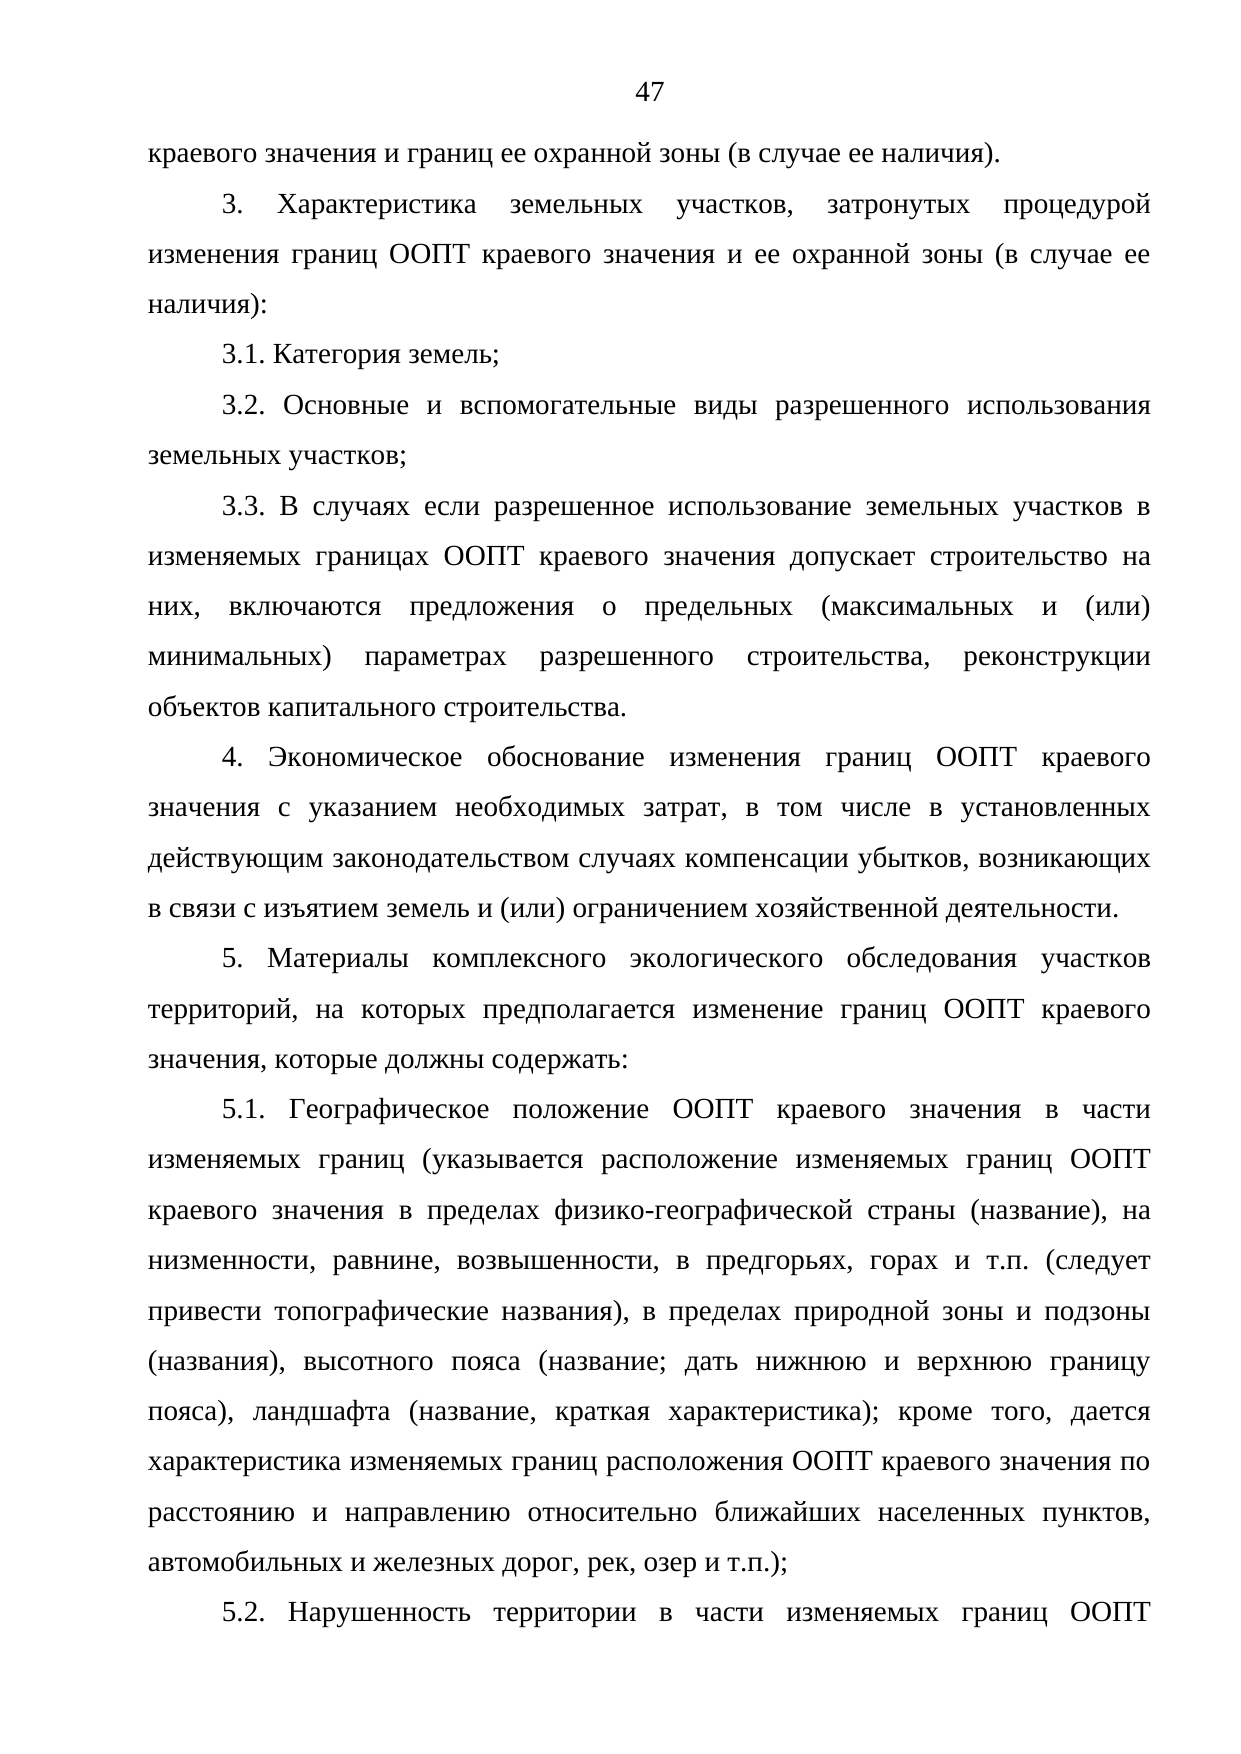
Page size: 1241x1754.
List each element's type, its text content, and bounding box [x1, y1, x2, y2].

text 5.1. Географическое положение ООПТ краевого значения в части изменяемых границ (указывается расположение изменяемых границ ООПТ краевого значения в пределах физико-географической страны (название), на низменности, равнине, возвышенности, в предгорьях, горах и т.п. (следует привести топографические названия), в пределах природной зоны и подзоны (названия), высотного пояса (название; дать нижнюю и верхнюю границу пояса), ландшафта (название, краткая характеристика); кроме того, дается характеристика изменяемых границ расположения ООПТ краевого значения по расстоянию и направлению относительно ближайших населенных пунктов, автомобильных и железных дорог, рек, озер и т.п.); [148, 1091, 1152, 1578]
text 3.3. В случаях если разрешенное использование земельных участков в изменяемых границах ООПТ краевого значения допускает строительство на них, включаются предложения о предельных (максимальных и (или) минимальных) параметрах разрешенного строительства, реконструкции объектов капитального строительства. [148, 488, 1152, 722]
text 3.2. Основные и вспомогательные виды разрешенного использования земельных участков; [148, 387, 1152, 471]
text 5. Материалы комплексного экологического обследования участков территорий, на которых предполагается изменение границ ООПТ краевого значения, которые должны содержать: [148, 940, 1152, 1074]
text 4. Экономическое обоснование изменения границ ООПТ краевого значения с указанием необходимых затрат, в том числе в установленных действующим законодательством случаях компенсации убытков, возникающих в связи с изъятием земель и (или) ограничением хозяйственной деятельности. [148, 739, 1152, 924]
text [148, 1594, 1152, 1628]
text 3. Характеристика земельных участков, затронутых процедурой изменения границ ООПТ краевого значения и ее охранной зоны (в случае ее наличия): [148, 186, 1152, 320]
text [148, 135, 1152, 169]
text 3.1. Категория земель; [148, 337, 1152, 370]
